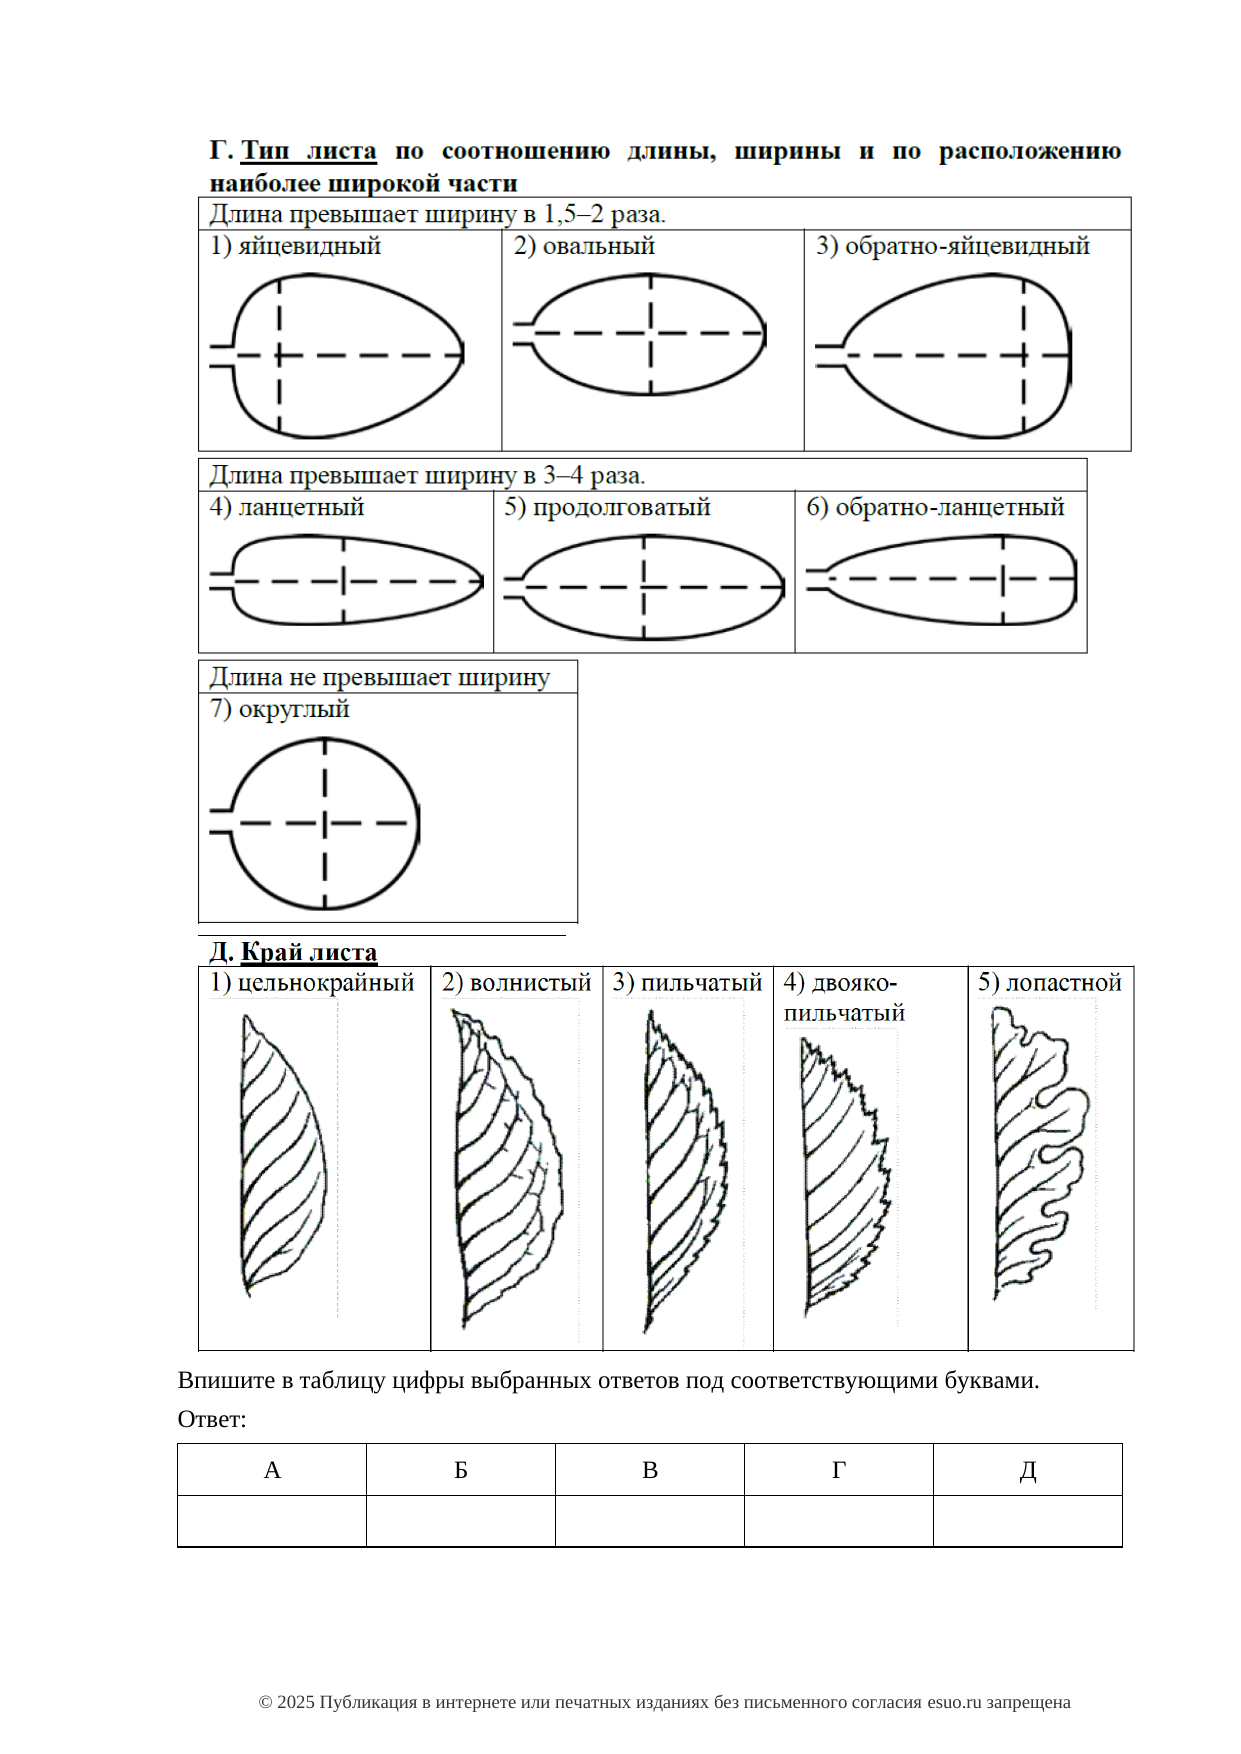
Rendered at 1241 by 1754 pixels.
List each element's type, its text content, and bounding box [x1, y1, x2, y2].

table_cell [367, 1496, 555, 1546]
table_header А [178, 1444, 366, 1495]
table_cell [178, 1496, 366, 1546]
table_cell [934, 1496, 1122, 1546]
text Ответ: [177, 1404, 1122, 1433]
table_header В [556, 1444, 744, 1495]
text Впишите в таблицу цифры выбранных ответов под соответствующими буквами. [177, 1365, 1122, 1394]
picture [196, 935, 1142, 1355]
table_cell [745, 1496, 933, 1546]
table_header Б [367, 1444, 555, 1495]
table_header Д [934, 1444, 1122, 1495]
picture [196, 128, 1142, 926]
table_cell [556, 1496, 744, 1546]
table_header Г [745, 1444, 933, 1495]
